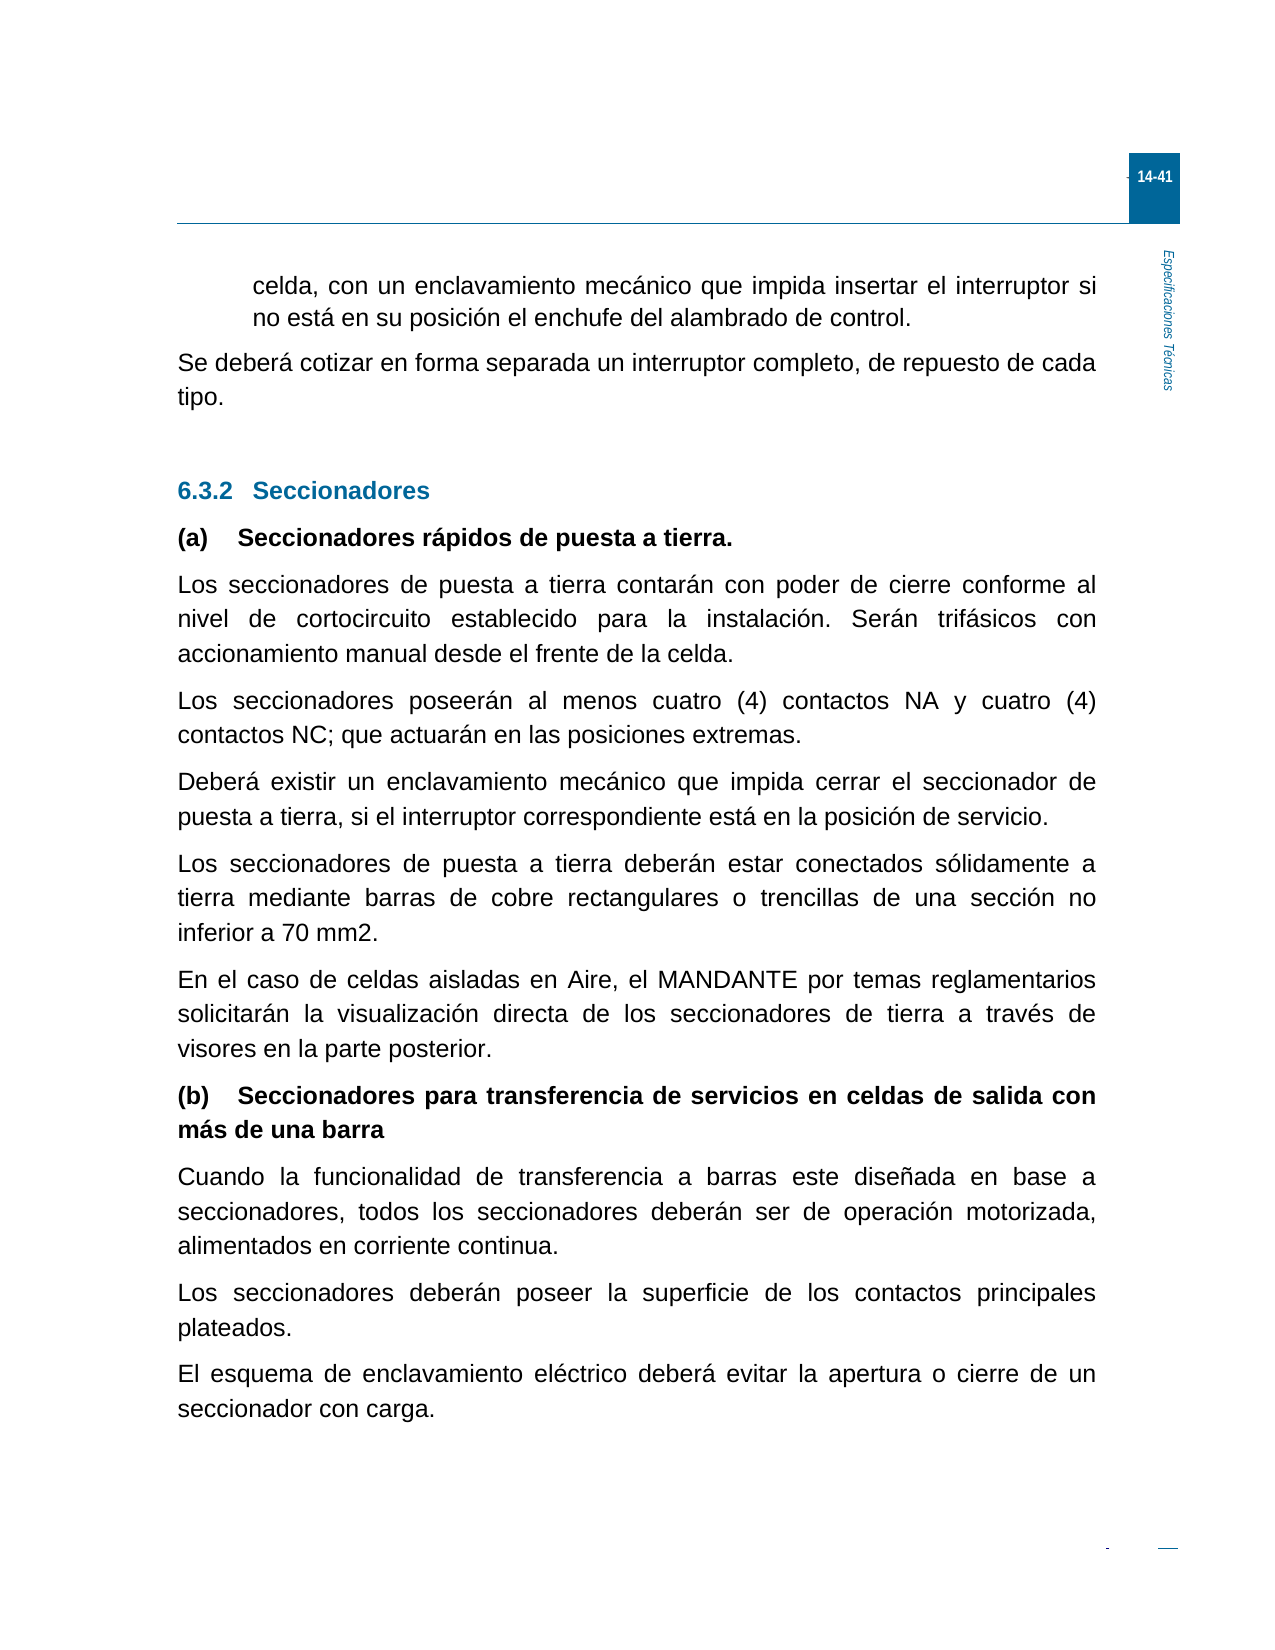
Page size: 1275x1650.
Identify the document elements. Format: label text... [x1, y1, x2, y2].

text (a) Seccionadores rápidos de puesta a tierra. [177, 523, 1098, 552]
picture [1164, 385, 1172, 391]
text (b) Seccionadores para transferencia de servicios en celdas de salida con más de una barra [177, 1081, 1098, 1144]
picture [1164, 305, 1172, 311]
picture [1164, 292, 1172, 298]
picture [1164, 333, 1172, 339]
text Los seccionadores deberán poseer la superficie de los contactos principales plateados. [177, 1278, 1098, 1341]
picture [1164, 271, 1172, 283]
picture [1164, 350, 1172, 356]
picture [1164, 357, 1172, 366]
picture [1164, 264, 1172, 270]
text Se deberá cotizar en forma separada un interruptor completo, de repuesto de cada tipo. [177, 347, 1098, 411]
text Los seccionadores poseerán al menos cuatro (4) contactos NA y cuatro (4) contactos NC; que actuarán en las posiciones extremas. [177, 686, 1098, 749]
text Cuando la funcionalidad de transferencia a barras este diseñada en base a seccionadores, todos los seccionadores deberán ser de operación motorizada, alimentados en corriente continua. [177, 1162, 1098, 1260]
text Los seccionadores de puesta a tierra contarán con poder de cierre conforme al nivel de cortocircuito establecido para la instalación. Serán trifásicos con accionamiento manual desde el frente de la celda. [177, 570, 1098, 668]
text En el caso de celdas aisladas en Aire, el MANDANTE por temas reglamentarios solicitarán la visualización directa de los seccionadores de tierra a través de visores en la parte posterior. [177, 965, 1098, 1062]
text Los seccionadores de puesta a tierra deberán estar conectados sólidamente a tierra mediante barras de cobre rectangulares o trencillas de una sección no inferior a 70 mm2. [177, 849, 1098, 946]
picture [1164, 258, 1172, 264]
subtitle Seccionadores [177, 476, 1098, 505]
picture [1164, 327, 1172, 333]
text El esquema de enclavamiento eléctrico deberá evitar la apertura o cierre de un seccionador con carga. [177, 1359, 1098, 1423]
text Deberá existir un enclavamiento mecánico que impida cerrar el seccionador de puesta a tierra, si el interruptor correspondiente está en la posición de servicio. [177, 767, 1098, 831]
picture [1164, 372, 1172, 378]
